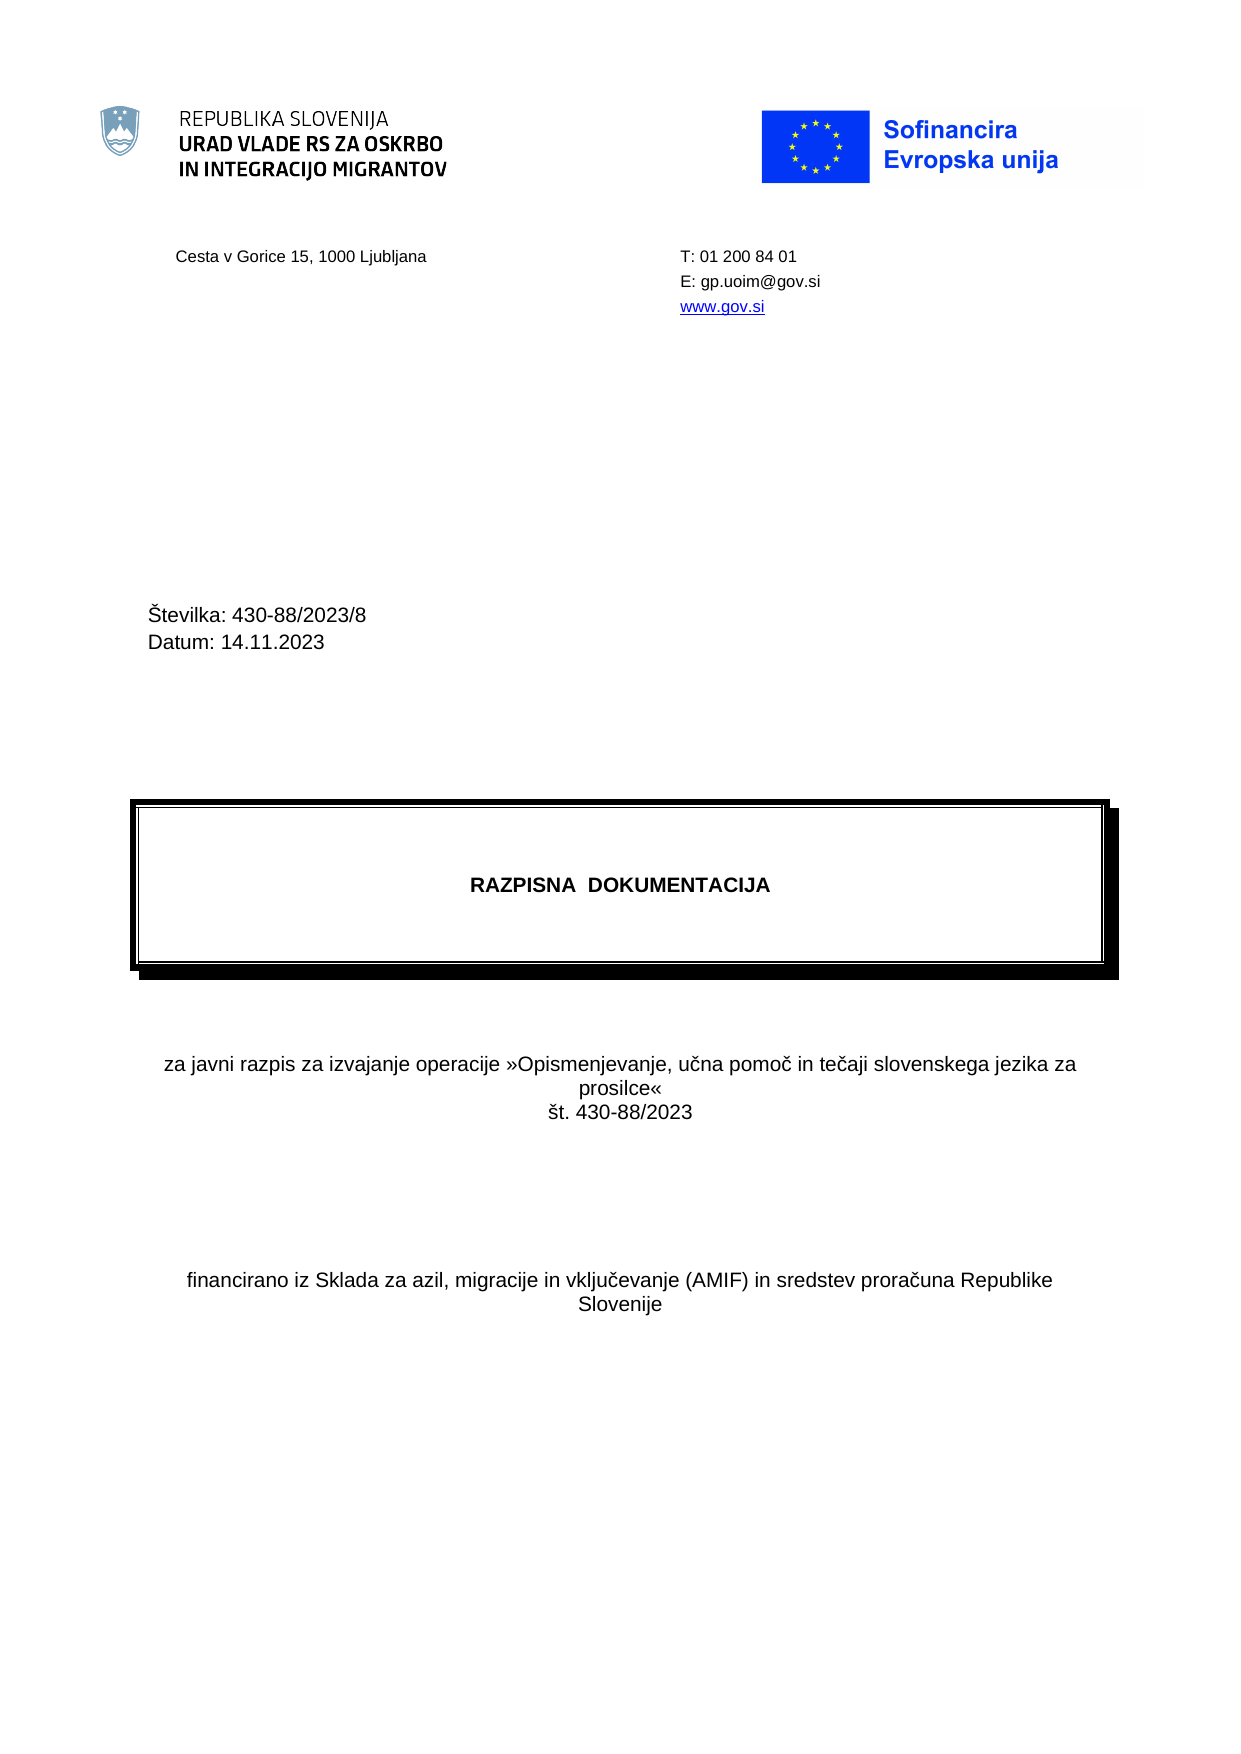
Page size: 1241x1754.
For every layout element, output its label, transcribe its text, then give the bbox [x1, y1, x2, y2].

text za javni razpis za izvajanje operacije »Opismenjevanje, učna pomoč in tečaji slovenskega jezika za prosilce« [148, 1052, 1092, 1100]
text Številka: 430-88/2023/8 [148, 601, 1092, 628]
text financirano iz Sklada za azil, migracije in vključevanje (AMIF) in sredstev proračuna Republike Slovenije [148, 1267, 1092, 1315]
text Datum: 14.11.2023 [148, 628, 1092, 655]
text RAZPISNA DOKUMENTACIJA [139, 808, 1101, 961]
picture [757, 106, 1144, 188]
picture [100, 106, 447, 183]
text št. 430-88/2023 [148, 1100, 1092, 1124]
